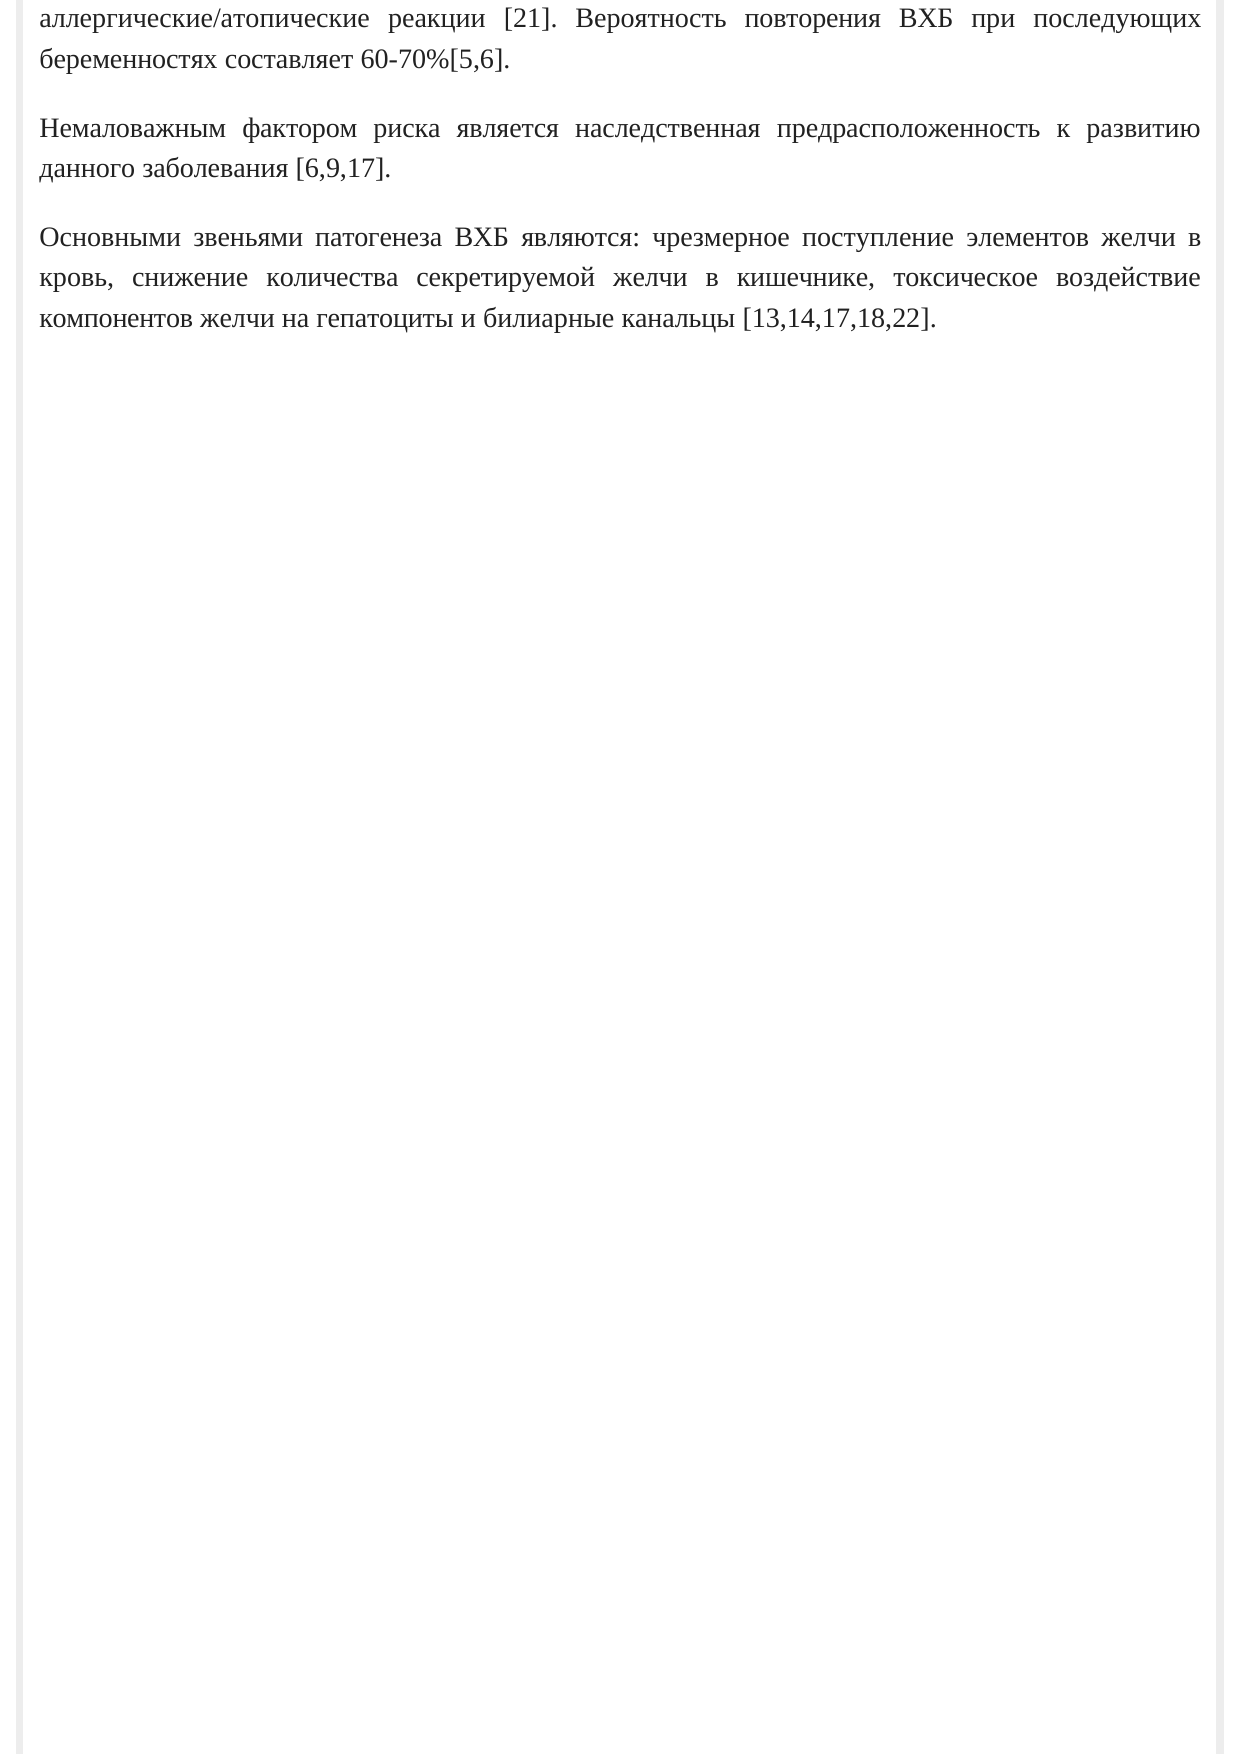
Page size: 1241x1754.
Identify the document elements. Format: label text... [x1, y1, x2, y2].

text Немаловажным фактором риска является наследственная предрасположенность к развитию данного заболевания [6,9,17]. [39, 111, 1201, 183]
text аллергические/атопические реакции [21]. Вероятность повторения ВХБ при последующих беременностях составляет 60-70%[5,6]. [39, 1, 1201, 74]
text Основными звеньями патогенеза ВХБ являются: чрезмерное поступление элементов желчи в кровь, снижение количества секретируемой желчи в кишечнике, токсическое воздействие компонентов желчи на гепатоциты и билиарные канальцы [13,14,17,18,22]. [39, 220, 1201, 333]
